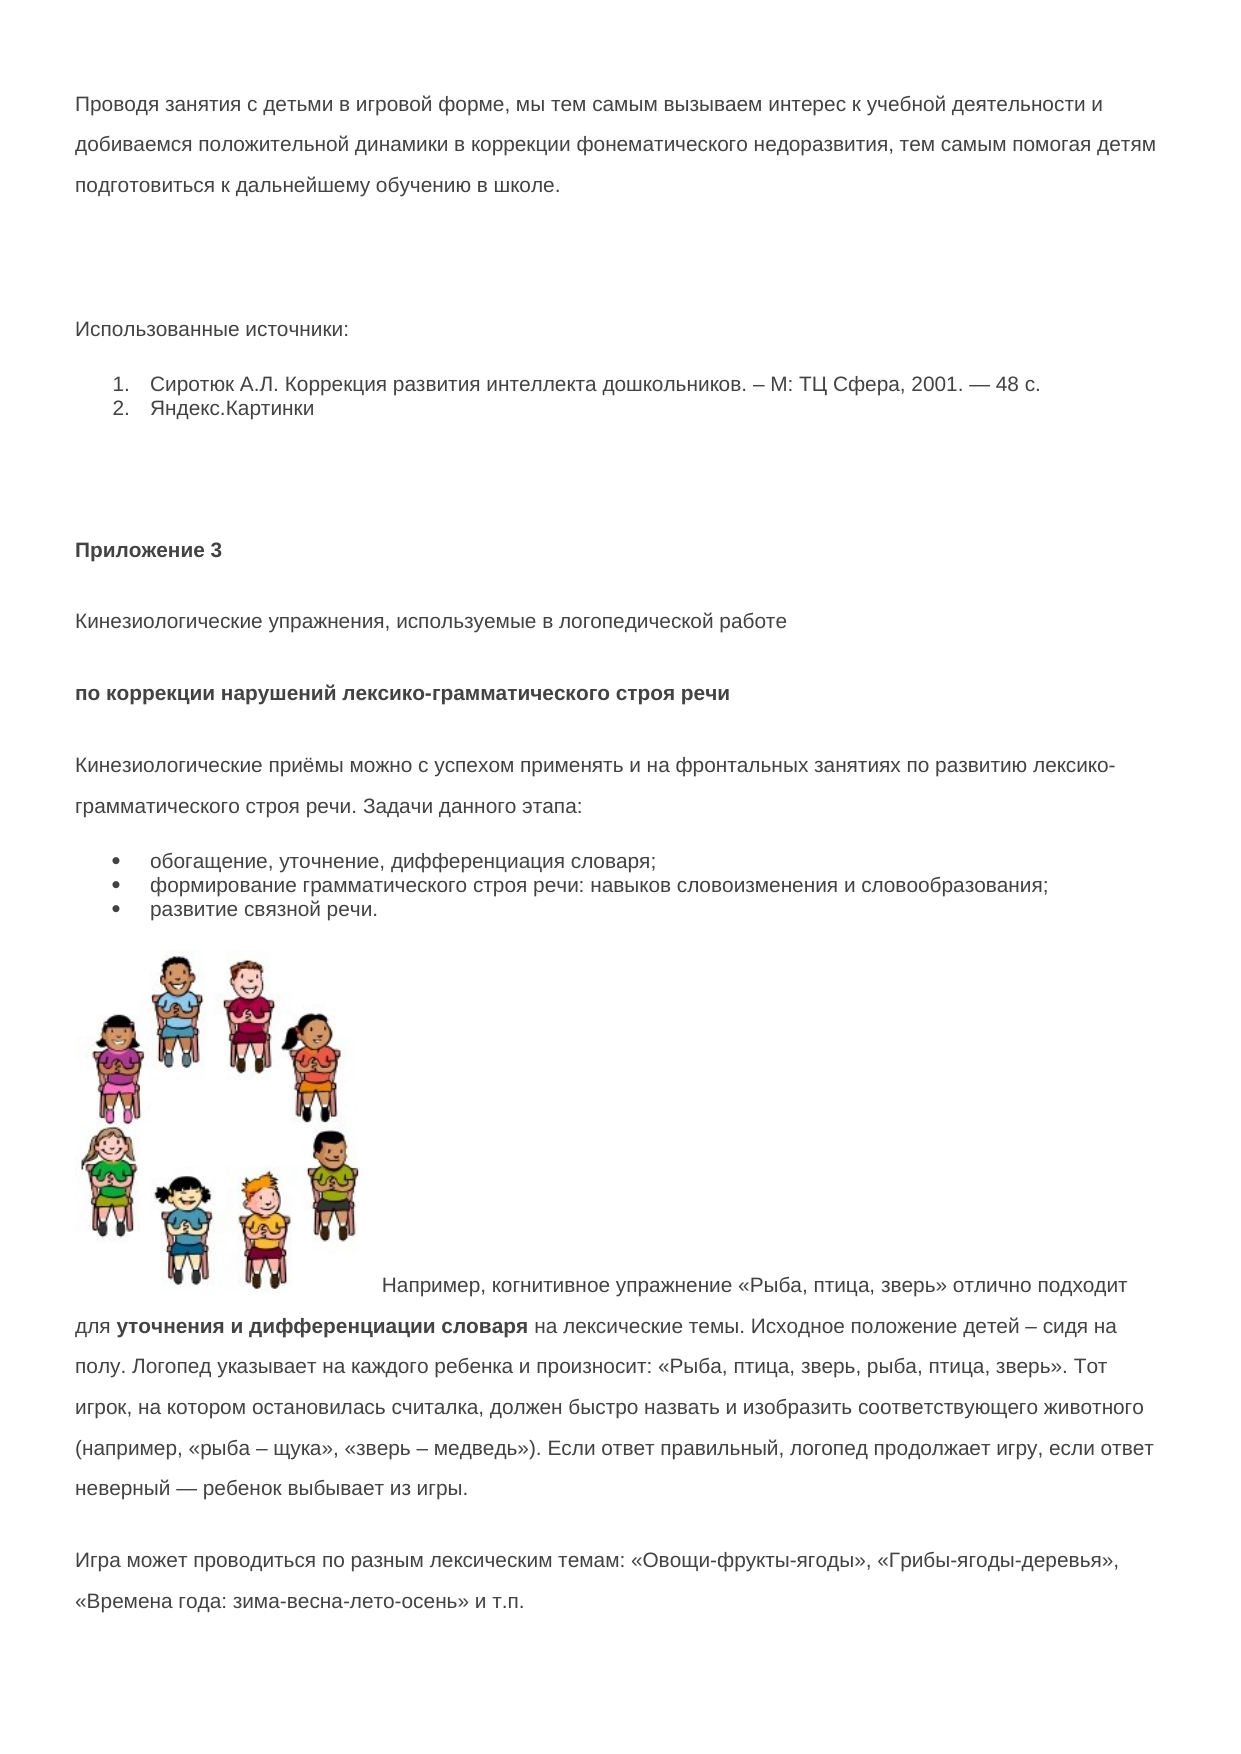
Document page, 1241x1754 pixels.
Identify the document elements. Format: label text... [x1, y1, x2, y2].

list формирование грамматического строя речи: навыков словоизменения и словообразования; [112, 873, 1165, 897]
text Например, когнитивное упражнение «Рыба, птица, зверь» отлично подходит для уточнения и дифференциации словаря на лексические темы. Исходное положение детей – сидя на полу. Логопед указывает на каждого ребенка и произносит: «Рыба, птица, зверь, рыба, птица, зверь». Тот игрок, на котором остановилась считалка, должен быстро назвать и изобразить соответствующего животного (например, «рыба – щука», «зверь – медведь»). Если ответ правильный, логопед продолжает игру, если ответ неверный — ребенок выбывает из игры. [75, 950, 1165, 1500]
text Приложение 3 [75, 521, 1165, 561]
list Сиротюк А.Л. Коррекция развития интеллекта дошкольников. – М: ТЦ Сфера, 2001. — 48 с. [112, 372, 1165, 396]
picture [75, 950, 364, 1293]
list обогащение, уточнение, дифференциация словаря; [112, 849, 1165, 873]
list Яндекс.Картинки [112, 396, 1165, 420]
text Проводя занятия с детьми в игровой форме, мы тем самым вызываем интерес к учебной деятельности и добиваемся положительной динамики в коррекции фонематического недоразвития, тем самым помогая детям подготовиться к дальнейшему обучению в школе. [75, 75, 1165, 197]
list развитие связной речи. [112, 897, 1165, 921]
text Использованные источники: [75, 300, 1165, 341]
text Кинезиологические упражнения, используемые в логопедической работе [75, 593, 1165, 633]
text Кинезиологические приёмы можно с успехом применять и на фронтальных занятиях по развитию лексико-грамматического строя речи. Задачи данного этапа: [75, 736, 1165, 818]
text Игра может проводиться по разным лексическим темам: «Овощи-фрукты-ягоды», «Грибы-ягоды-деревья», «Времена года: зима-весна-лето-осень» и т.п. [75, 1531, 1165, 1612]
text по коррекции нарушений лексико-грамматического строя речи [75, 664, 1165, 705]
